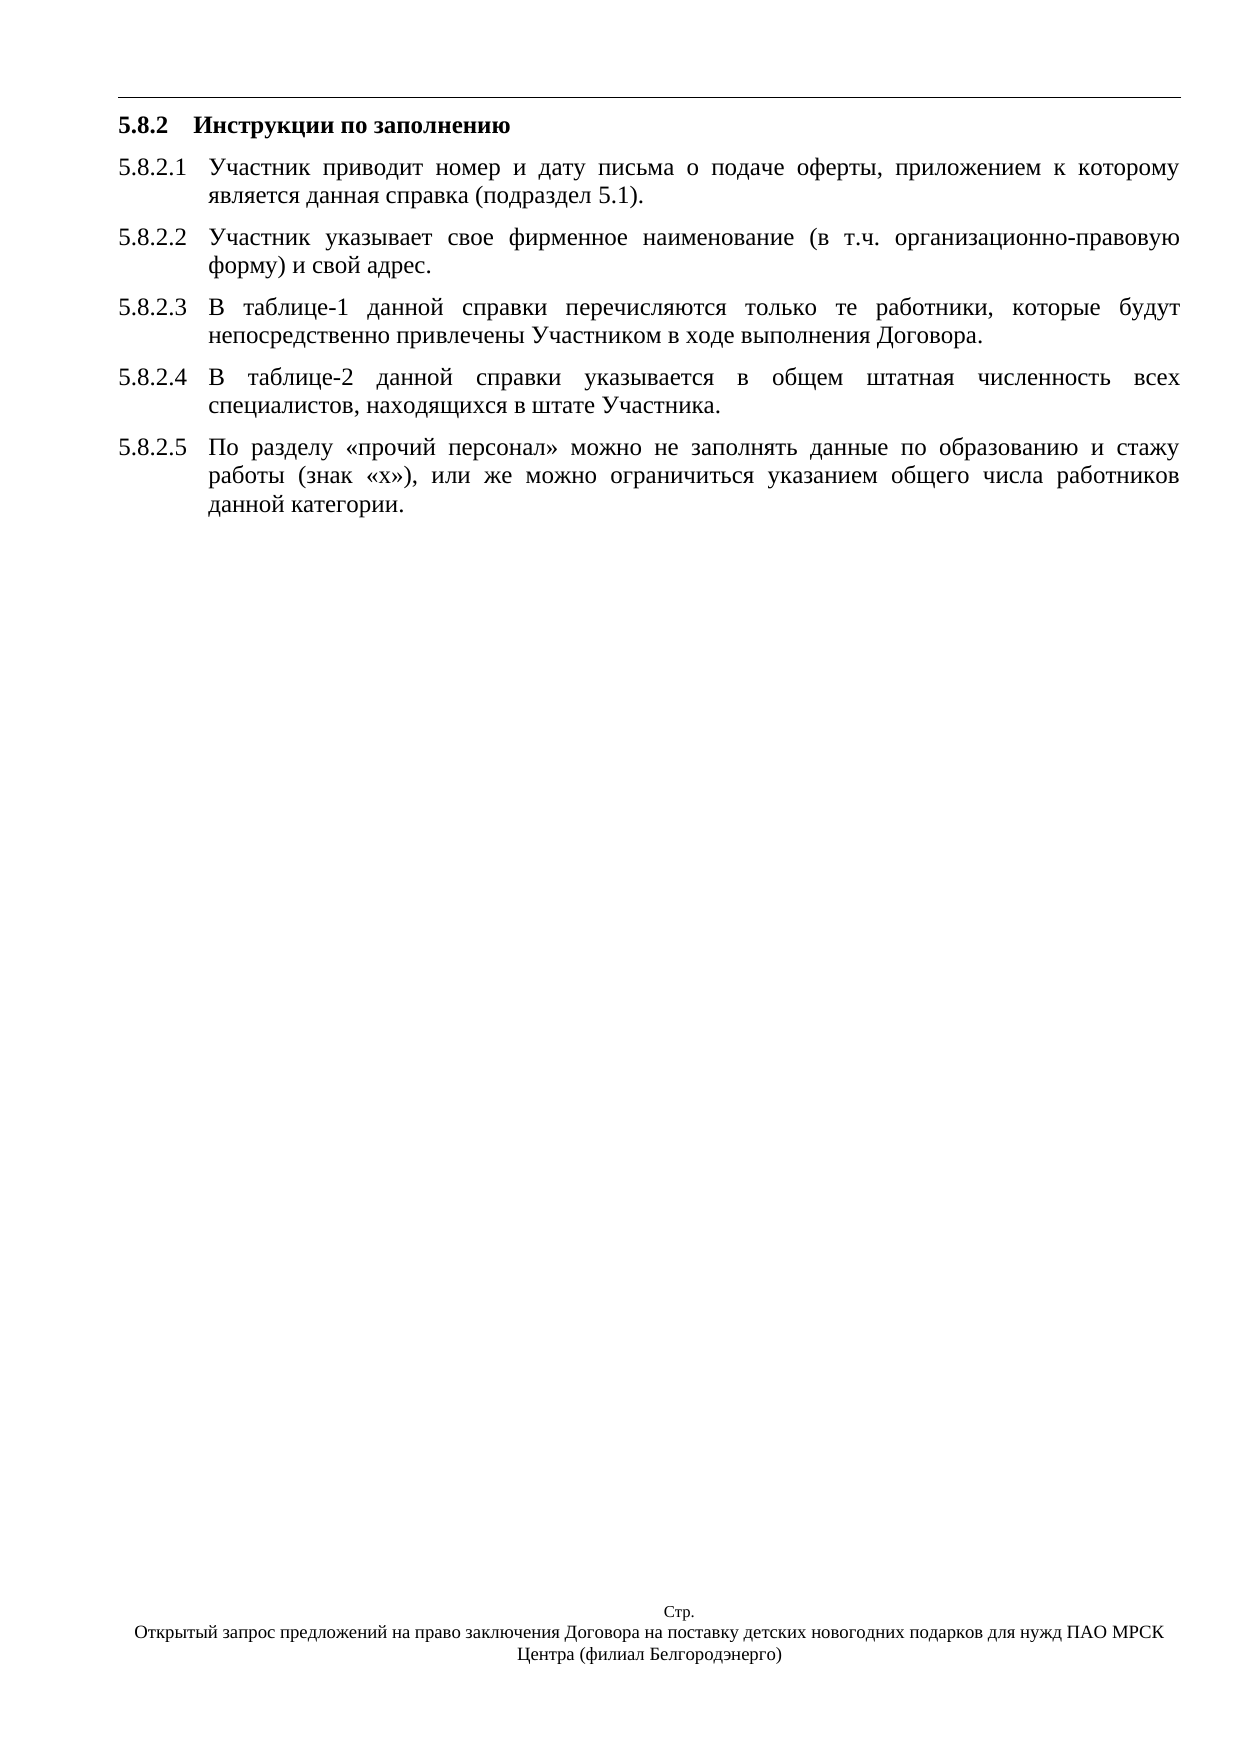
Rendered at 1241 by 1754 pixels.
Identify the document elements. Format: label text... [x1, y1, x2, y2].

subtitle Инструкции по заполнению [118, 111, 1181, 139]
list Участник указывает свое фирменное наименование (в т.ч. организационно-правовую форму) и свой адрес. [118, 222, 1181, 279]
list В таблице-2 данной справки указывается в общем штатная численность всех специалистов, находящихся в штате Участника. [118, 362, 1181, 419]
list В таблице-1 данной справки перечисляются только те работники, которые будут непосредственно привлечены Участником в ходе выполнения Договора. [118, 292, 1181, 349]
list По разделу «прочий персонал» можно не заполнять данные по образованию и стажу работы (знак «х»), или же можно ограничиться указанием общего числа работников данной категории. [118, 432, 1181, 518]
